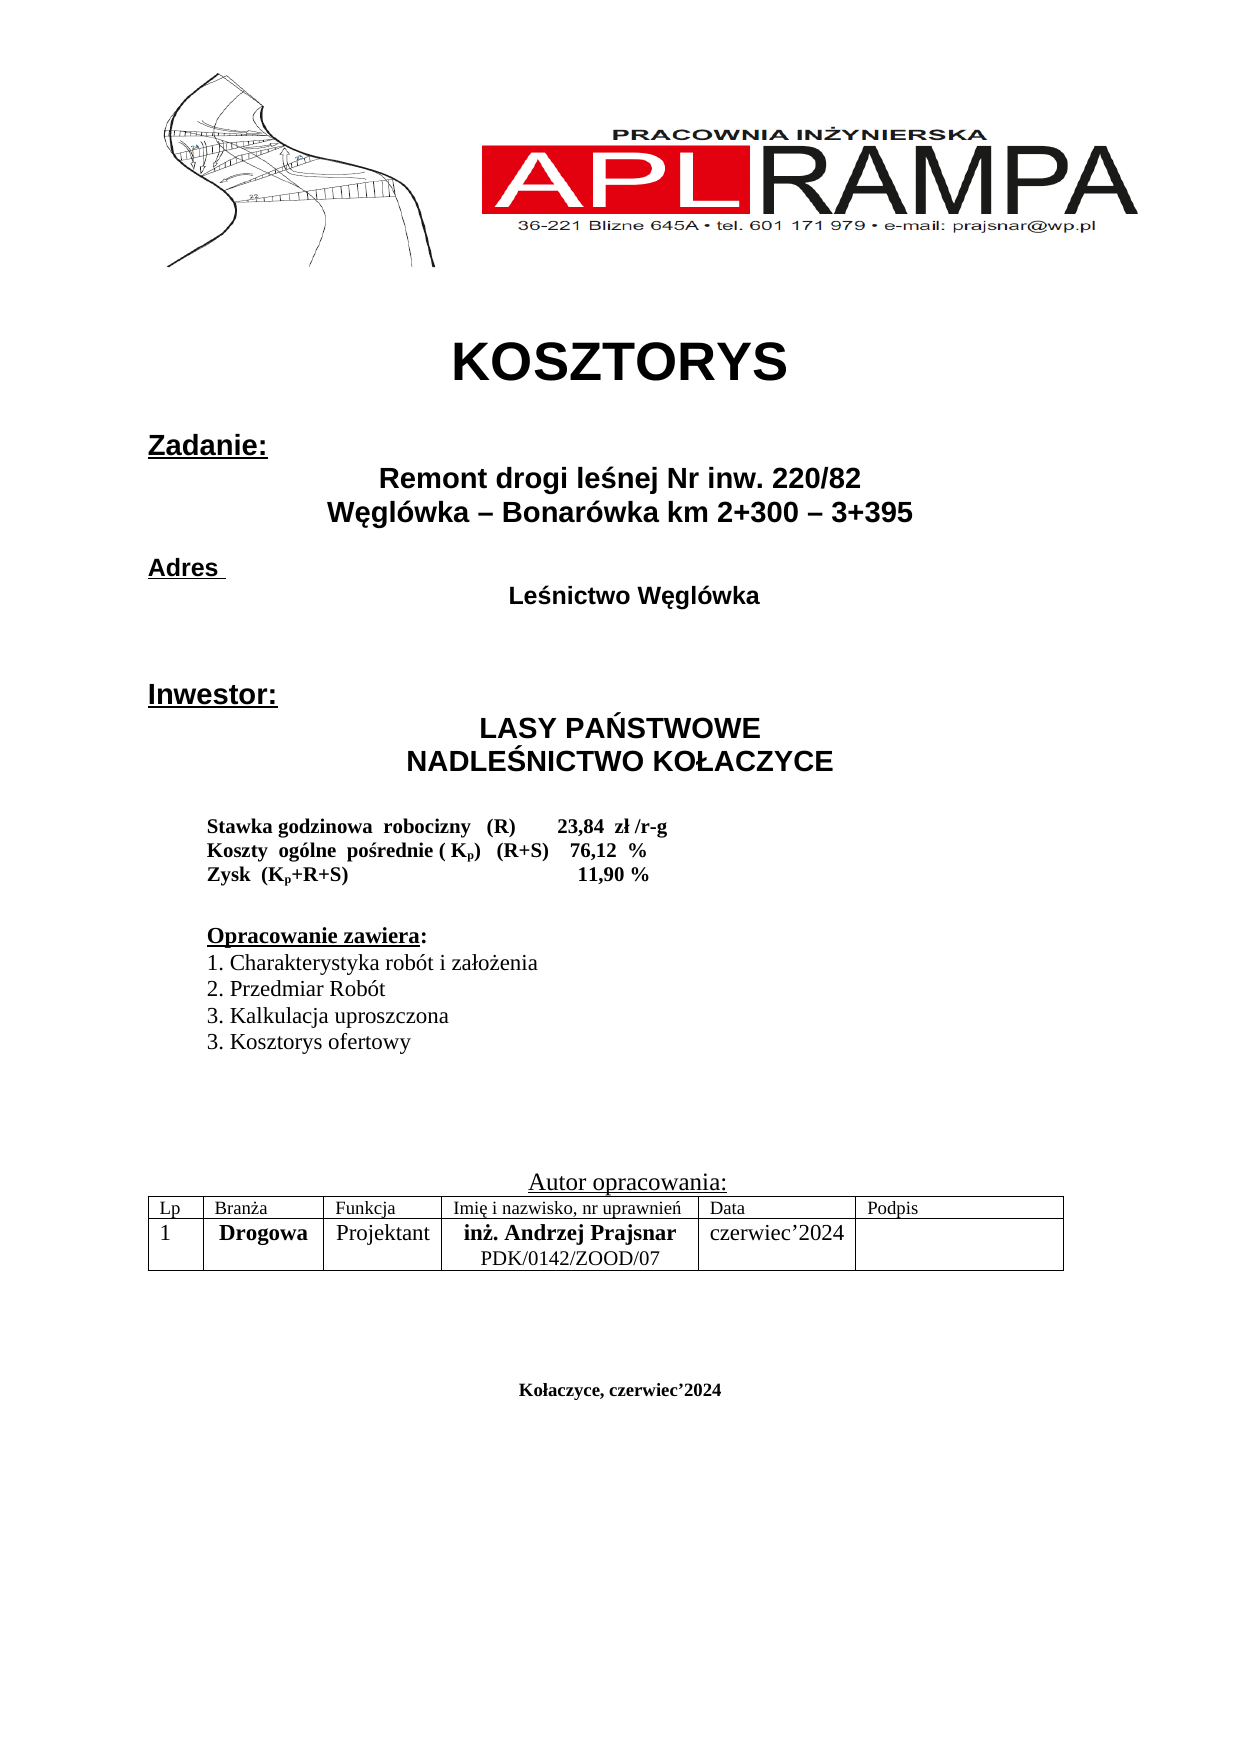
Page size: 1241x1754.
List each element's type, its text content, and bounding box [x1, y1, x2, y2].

text 3. Kosztorys ofertowy [148, 1028, 1093, 1054]
text Leśnictwo Węglówka [148, 581, 1093, 610]
text 1. Charakterystyka robót i założenia [148, 949, 1093, 975]
text Zysk (Kp+R+S) 11,90 % [177, 862, 1093, 886]
text Koszty ogólne pośrednie ( Kp) (R+S) 76,12 % [177, 838, 1093, 862]
table_header Branża [204, 1197, 323, 1218]
table_header Lp [149, 1197, 203, 1218]
table_cell Drogowa [204, 1219, 323, 1270]
text Zadanie: [148, 428, 1093, 461]
text Adres [148, 553, 1093, 581]
table_cell 1 [149, 1219, 203, 1270]
text Kołaczyce, czerwiec’2024 [148, 1379, 1093, 1400]
text Stawka godzinowa robocizny (R) 23,84 zł /r-g [177, 814, 1093, 838]
text Remont drogi leśnej Nr inw. 220/82 [148, 461, 1093, 495]
text Autor opracowania: [162, 1167, 1093, 1196]
table_header Data [699, 1197, 855, 1218]
text 2. Przedmiar Robót [148, 975, 1093, 1002]
table_cell [856, 1219, 1063, 1270]
text Inwestor: [148, 677, 1093, 711]
text LASY PAŃSTWOWE [148, 711, 1093, 744]
table_cell Projektant [324, 1219, 441, 1270]
text 3. Kalkulacja uproszczona [148, 1002, 1093, 1028]
table_header Podpis [856, 1197, 1063, 1218]
text KOSZTORYS [148, 330, 1093, 392]
text NADLEŚNICTWO KOŁACZYCE [148, 744, 1093, 778]
text Opracowanie zawiera: [148, 923, 1093, 949]
table_cell inż. Andrzej Prajsnar PDK/0142/ZOOD/07 [442, 1219, 698, 1270]
table_header Funkcja [324, 1197, 441, 1218]
table_header Imię i nazwisko, nr uprawnień [442, 1197, 698, 1218]
text Węglówka – Bonarówka km 2+300 – 3+395 [148, 495, 1093, 528]
table_cell czerwiec’2024 [699, 1219, 855, 1270]
